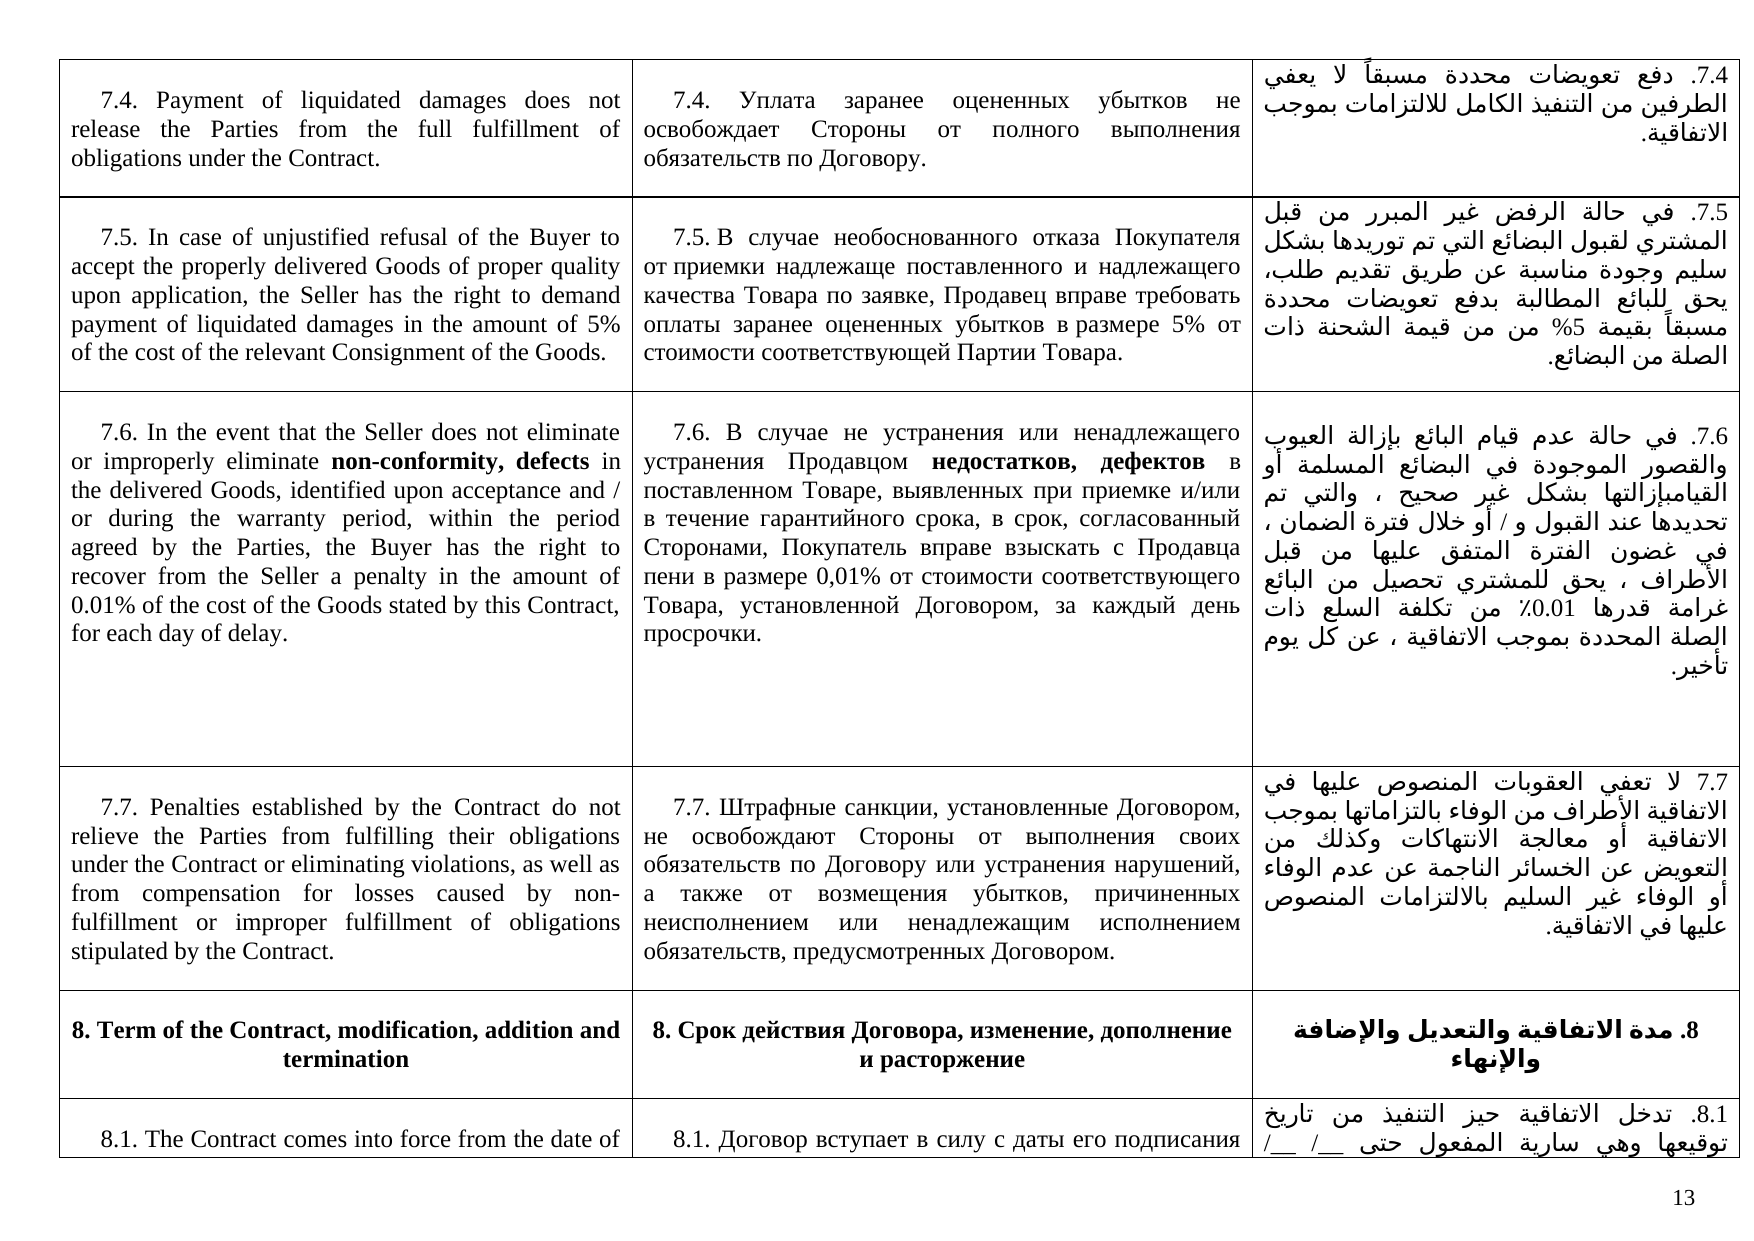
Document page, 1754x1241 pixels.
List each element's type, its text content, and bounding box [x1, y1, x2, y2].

table_cell 7.6. In the event that the Seller does not eliminate or improperly eliminate non-conformity, defects in the delivered Goods, identified upon acceptance and / or during the warranty period, within the period agreed by the Parties, the Buyer has the right to recover from the Seller a penalty in the amount of 0.01% of the cost of the Goods stated by this Contract, for each day of delay. [60, 392, 632, 766]
table_cell 8. مدة الاتفاقية والتعديل والإضافة والإنهاء [1253, 991, 1739, 1098]
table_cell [633, 1099, 1252, 1157]
table_cell 7.7. Штрафные санкции, установленные Договором, не освобождают Стороны от выполнения своих обязательств по Договору или устранения нарушений, а также от возмещения убытков, причиненных неисполнением или ненадлежащим исполнением обязательств, предусмотренных Договором. [633, 767, 1252, 989]
table_cell 7.4. دفع تعويضات محددة مسبقاً لا يعفي الطرفين من التنفيذ الكامل للالتزامات بموجب الاتفاقية. [1253, 60, 1739, 196]
table_cell 7.5. В случае необоснованного отказа Покупателя от приемки надлежаще поставленного и надлежащего качества Товара по заявке, Продавец вправе требовать оплаты заранее оцененных убытков в размере 5% от стоимости соответствующей Партии Товара. [633, 198, 1252, 391]
table_cell 7.6. В случае не устранения или ненадлежащего устранения Продавцом недостатков, дефектов в поставленном Товаре, выявленных при приемке и/или в течение гарантийного срока, в срок, согласованный Сторонами, Покупатель вправе взыскать с Продавца пени в размере 0,01% от стоимости соответствующего Товара, установленной Договором, за каждый день просрочки. [633, 392, 1252, 766]
table_cell 7.7. Penalties established by the Contract do not relieve the Parties from fulfilling their obligations under the Contract or eliminating violations, as well as from compensation for losses caused by non-fulfillment or improper fulfillment of obligations stipulated by the Contract. [60, 767, 632, 989]
table_cell 7.5. In case of unjustified refusal of the Buyer to accept the properly delivered Goods of proper quality upon application, the Seller has the right to demand payment of liquidated damages in the amount of 5% of the cost of the relevant Consignment of the Goods. [60, 198, 632, 391]
table_cell 8. Срок действия Договора, изменение, дополнение и расторжение [633, 991, 1252, 1098]
table_cell 7.4. Уплата заранее оцененных убытков не освобождает Стороны от полного выполнения обязательств по Договору. [633, 60, 1252, 196]
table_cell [1253, 1099, 1739, 1157]
table_cell 7.5. في حالة الرفض غير المبرر من قبل المشتري لقبول البضائع التي تم توريدها بشكل سليم وجودة مناسبة عن طريق تقديم طلب، يحق للبائع المطالبة بدفع تعويضات محددة مسبقاً بقيمة 5% من من قيمة الشحنة ذات الصلة من البضائع. [1253, 198, 1739, 391]
table_cell 7.6. في حالة عدم قيام البائع بإزالة العيوب والقصور الموجودة في البضائع المسلمة أو القيامبإزالتها بشكل غير صحيح ، والتي تم تحديدها عند القبول و / أو خلال فترة الضمان ، في غضون الفترة المتفق عليها من قبل الأطراف ، يحق للمشتري تحصيل من البائع غرامة قدرها 0.01٪ من تكلفة السلع ذات الصلة المحددة بموجب الاتفاقية ، عن كل يوم تأخير. [1253, 392, 1739, 766]
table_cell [60, 1099, 632, 1157]
table_cell 8. Term of the Contract, modification, addition and termination [60, 991, 632, 1098]
table_cell 7.4. Payment of liquidated damages does not release the Parties from the full fulfillment of obligations under the Contract. [60, 60, 632, 196]
table_cell 7.7 لا تعفي العقوبات المنصوص عليها في الاتفاقية الأطراف من الوفاء بالتزاماتها بموجب الاتفاقية أو معالجة الانتهاكات وكذلك من التعويض عن الخسائر الناجمة عن عدم الوفاء أو الوفاء غير السليم بالالتزامات المنصوص عليها في الاتفاقية. [1253, 767, 1739, 989]
